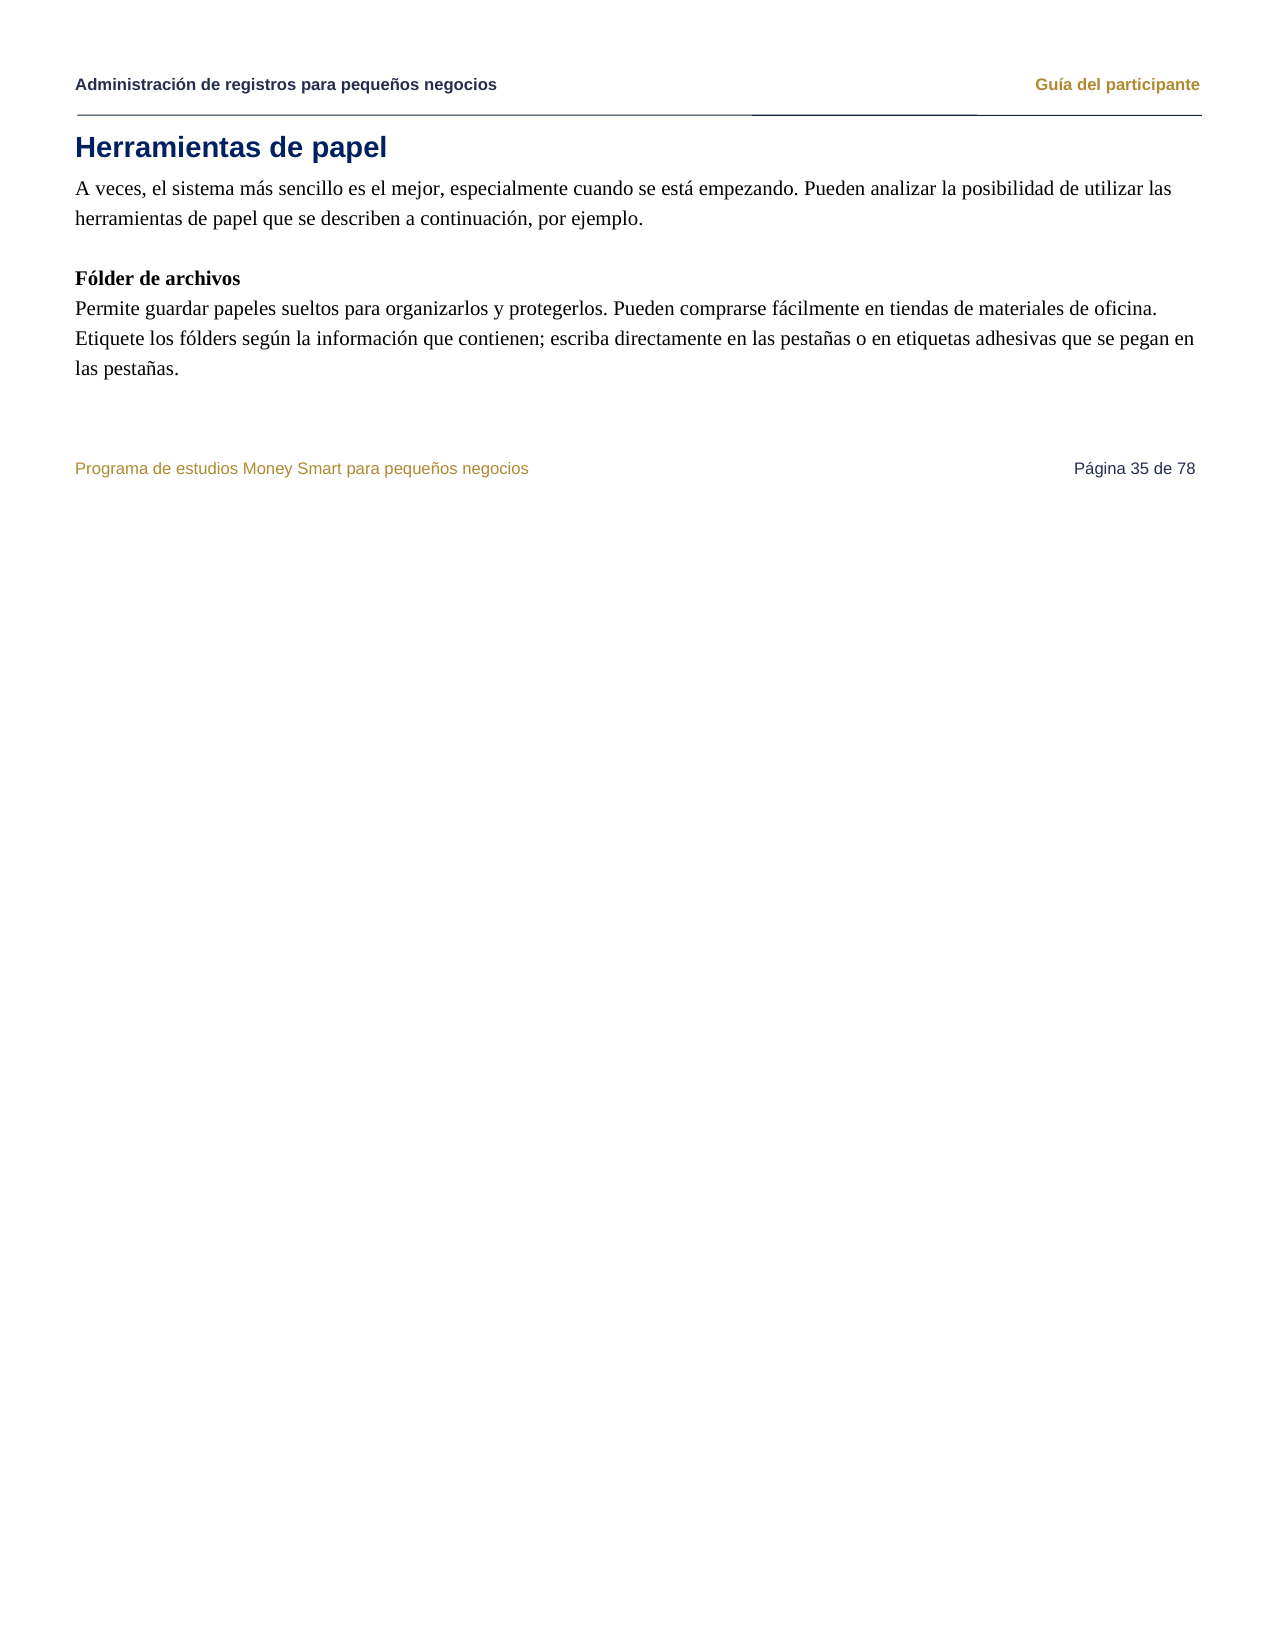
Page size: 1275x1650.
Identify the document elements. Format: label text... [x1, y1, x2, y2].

text A veces, el sistema más sencillo es el mejor, especialmente cuando se está empezando. Pueden analizar la posibilidad de utilizar las herramientas de papel que se describen a continuación, por ejemplo. [75, 176, 1200, 230]
text Fólder de archivos [75, 266, 1200, 290]
picture [75, 0, 1202, 289]
text Permite guardar papeles sueltos para organizarlos y protegerlos. Pueden comprarse fácilmente en tiendas de materiales de oficina. Etiquete los fólders según la información que contienen; escriba directamente en las pestañas o en etiquetas adhesivas que se pegan en las pestañas. [75, 296, 1200, 380]
subtitle Herramientas de papel [75, 130, 1200, 164]
